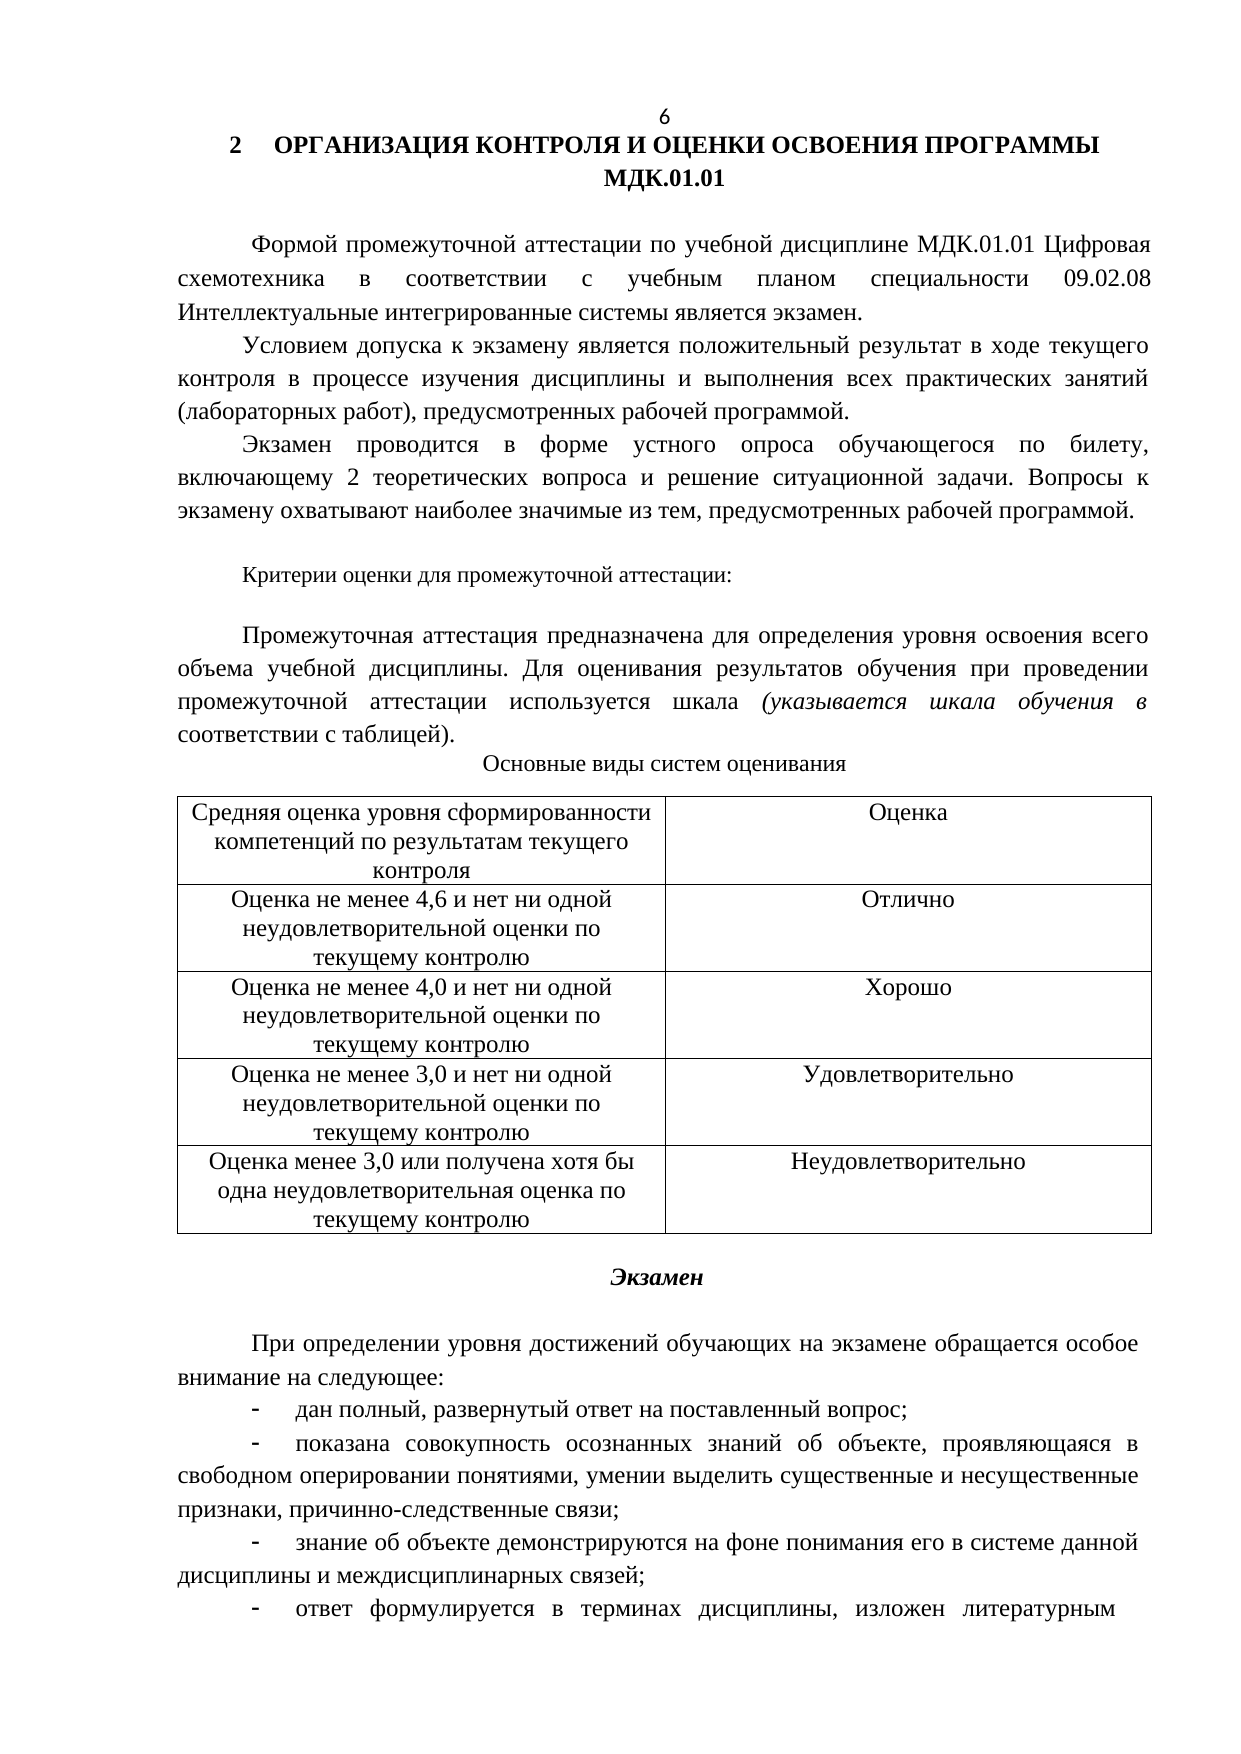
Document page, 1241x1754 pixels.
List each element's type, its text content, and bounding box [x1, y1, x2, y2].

table_cell Оценка не менее 3,0 и нет ни одной неудовлетворительной оценки по текущему контролю [178, 1059, 665, 1145]
list знание об объекте демонстрируются на фоне понимания его в системе данной дисциплины и междисциплинарных связей; [177, 1527, 1139, 1588]
text Экзамен проводится в форме устного опроса обучающегося по билету, включающему 2 теоретических вопроса и решение ситуационной задачи. Вопросы к экзамену охватывают наиболее значимые из тем, предусмотренных рабочей программой. [177, 429, 1149, 524]
list дан полный, развернутый ответ на поставленный вопрос; [177, 1394, 1152, 1423]
text Условием допуска к экзамену является положительный результат в ходе текущего контроля в процессе изучения дисциплины и выполнения всех практических занятий (лабораторных работ), предусмотренных рабочей программой. [177, 330, 1149, 425]
table_cell Неудовлетворительно [666, 1146, 1151, 1233]
table_cell Оценка менее 3,0 или получена хотя бы одна неудовлетворительная оценка по текущему контролю [178, 1146, 665, 1233]
list Формой промежуточной аттестации по учебной дисциплине МДК.01.01 Цифровая схемотехника в соответствии с учебным планом специальности 09.02.08 Интеллектуальные интегрированные системы является экзамен. [177, 229, 1152, 326]
list показана совокупность осознанных знаний об объекте, проявляющаяся в свободном оперировании понятиями, умении выделить существенные и несущественные признаки, причинно-следственные связи; [177, 1428, 1139, 1522]
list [177, 1593, 1116, 1621]
text При определении уровня достижений обучающих на экзамене обращается особое внимание на следующее: [177, 1328, 1139, 1390]
list ОРГАНИЗАЦИЯ КОНТРОЛЯ И ОЦЕНКИ ОСВОЕНИЯ ПРОГРАММЫ МДК.01.01 [177, 130, 1152, 192]
text Основные виды систем оценивания [177, 752, 1152, 776]
table_cell Хорошо [666, 972, 1151, 1058]
text Экзамен [177, 1262, 1139, 1291]
text Критерии оценки для промежуточной аттестации: [177, 561, 1152, 587]
table_cell Оценка не менее 4,0 и нет ни одной неудовлетворительной оценки по текущему контролю [178, 972, 665, 1058]
text Промежуточная аттестация предназначена для определения уровня освоения всего объема учебной дисциплины. Для оценивания результатов обучения при проведении промежуточной аттестации используется шкала (указывается шкала обучения в соответствии с таблицей). [177, 620, 1149, 748]
table_cell Удовлетворительно [666, 1059, 1151, 1145]
table_cell Отлично [666, 885, 1151, 971]
table_cell Оценка не менее 4,6 и нет ни одной неудовлетворительной оценки по текущему контролю [178, 885, 665, 971]
table_header Оценка [666, 797, 1151, 883]
table_header Средняя оценка уровня сформированности компетенций по результатам текущего контроля [178, 797, 665, 883]
